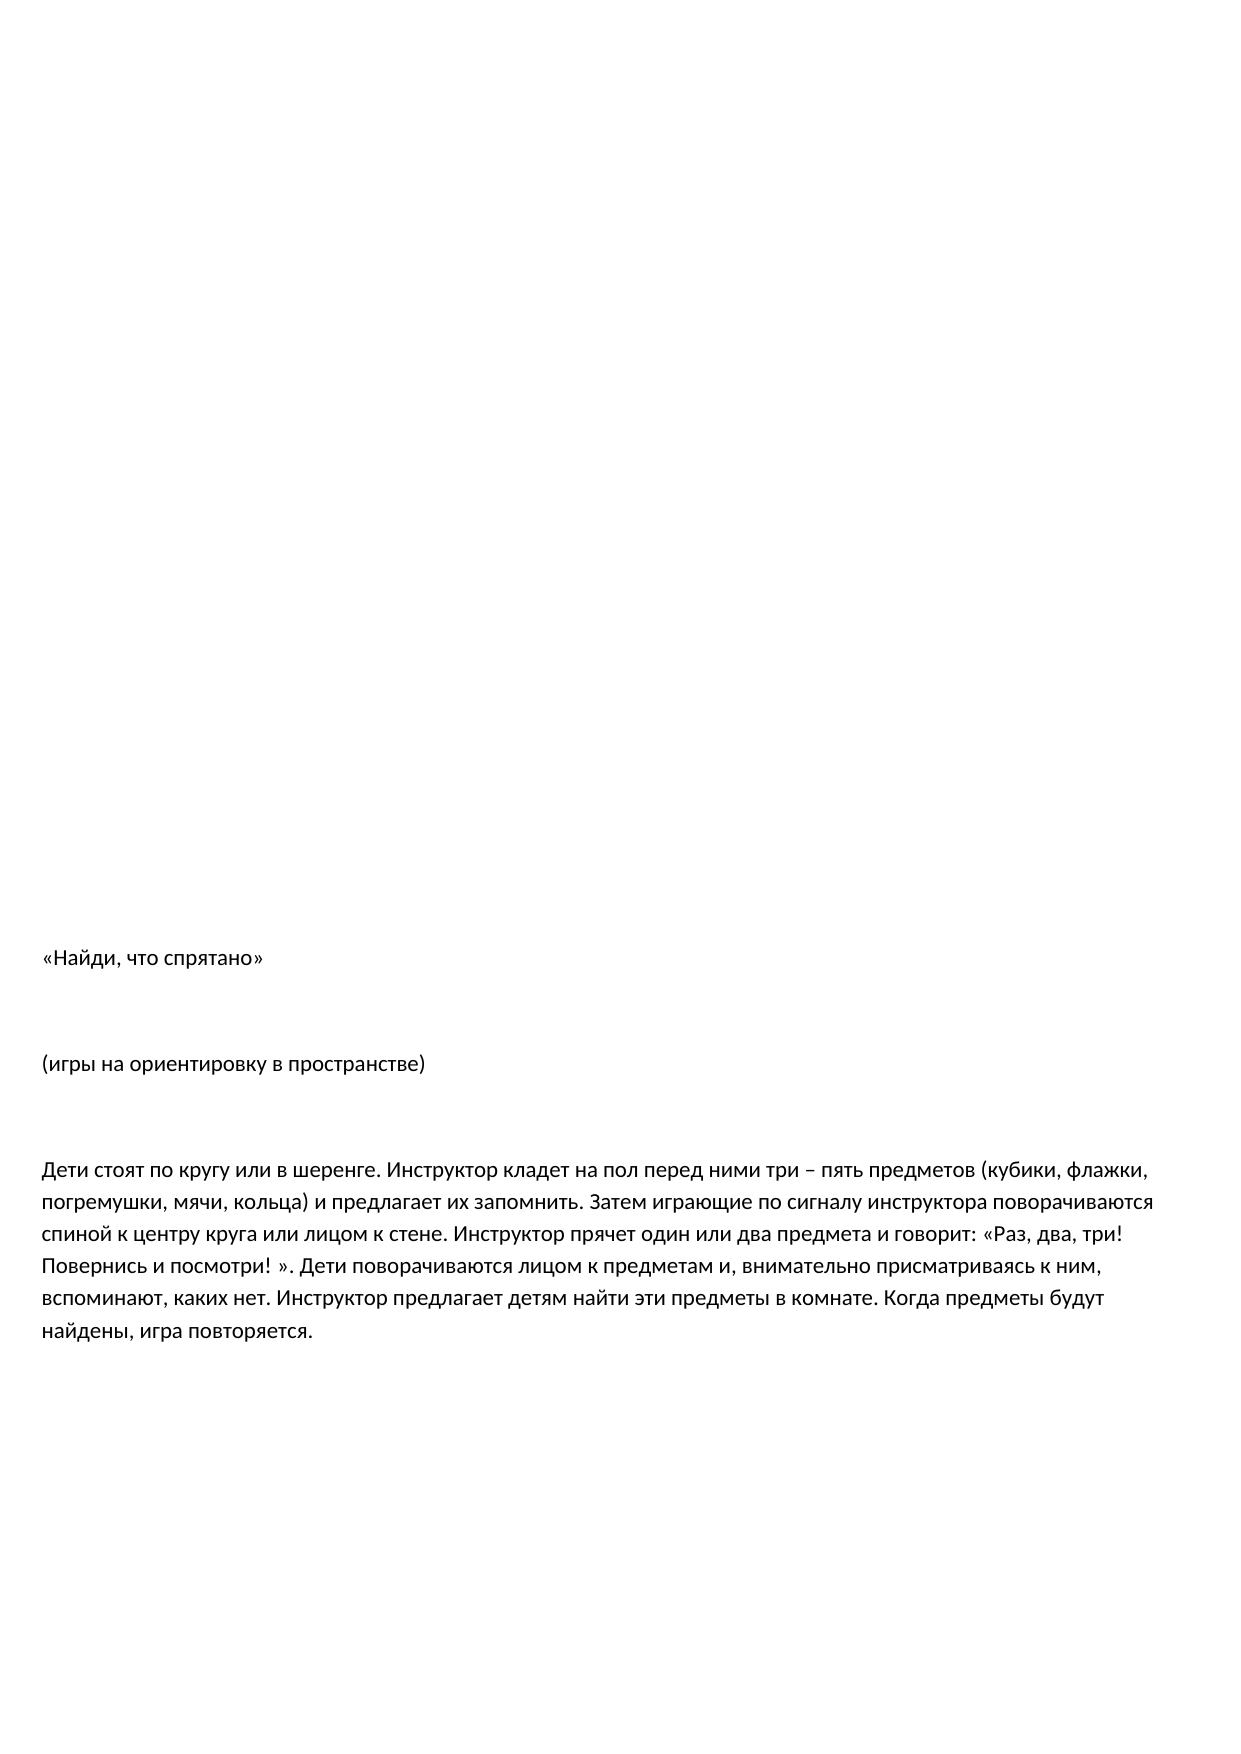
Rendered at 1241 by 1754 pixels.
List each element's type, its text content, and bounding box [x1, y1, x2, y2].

text (игры на ориентировку в пространстве) [41, 1049, 1199, 1077]
text «Найди, что спрятано» [41, 943, 1199, 971]
text Дети стоят по кругу или в шеренге. Инструктор кладет на пол перед ними три – пять предметов (кубики, флажки, погремушки, мячи, кольца) и предлагает их запомнить. Затем играющие по сигналу инструктора поворачиваются спиной к центру круга или лицом к стене. Инструктор прячет один или два предмета и говорит: «Раз, два, три! Повернись и посмотри! ». Дети поворачиваются лицом к предметам и, внимательно присматриваясь к ним, вспоминают, каких нет. Инструктор предлагает детям найти эти предметы в комнате. Когда предметы будут найдены, игра повторяется. [41, 1155, 1199, 1344]
